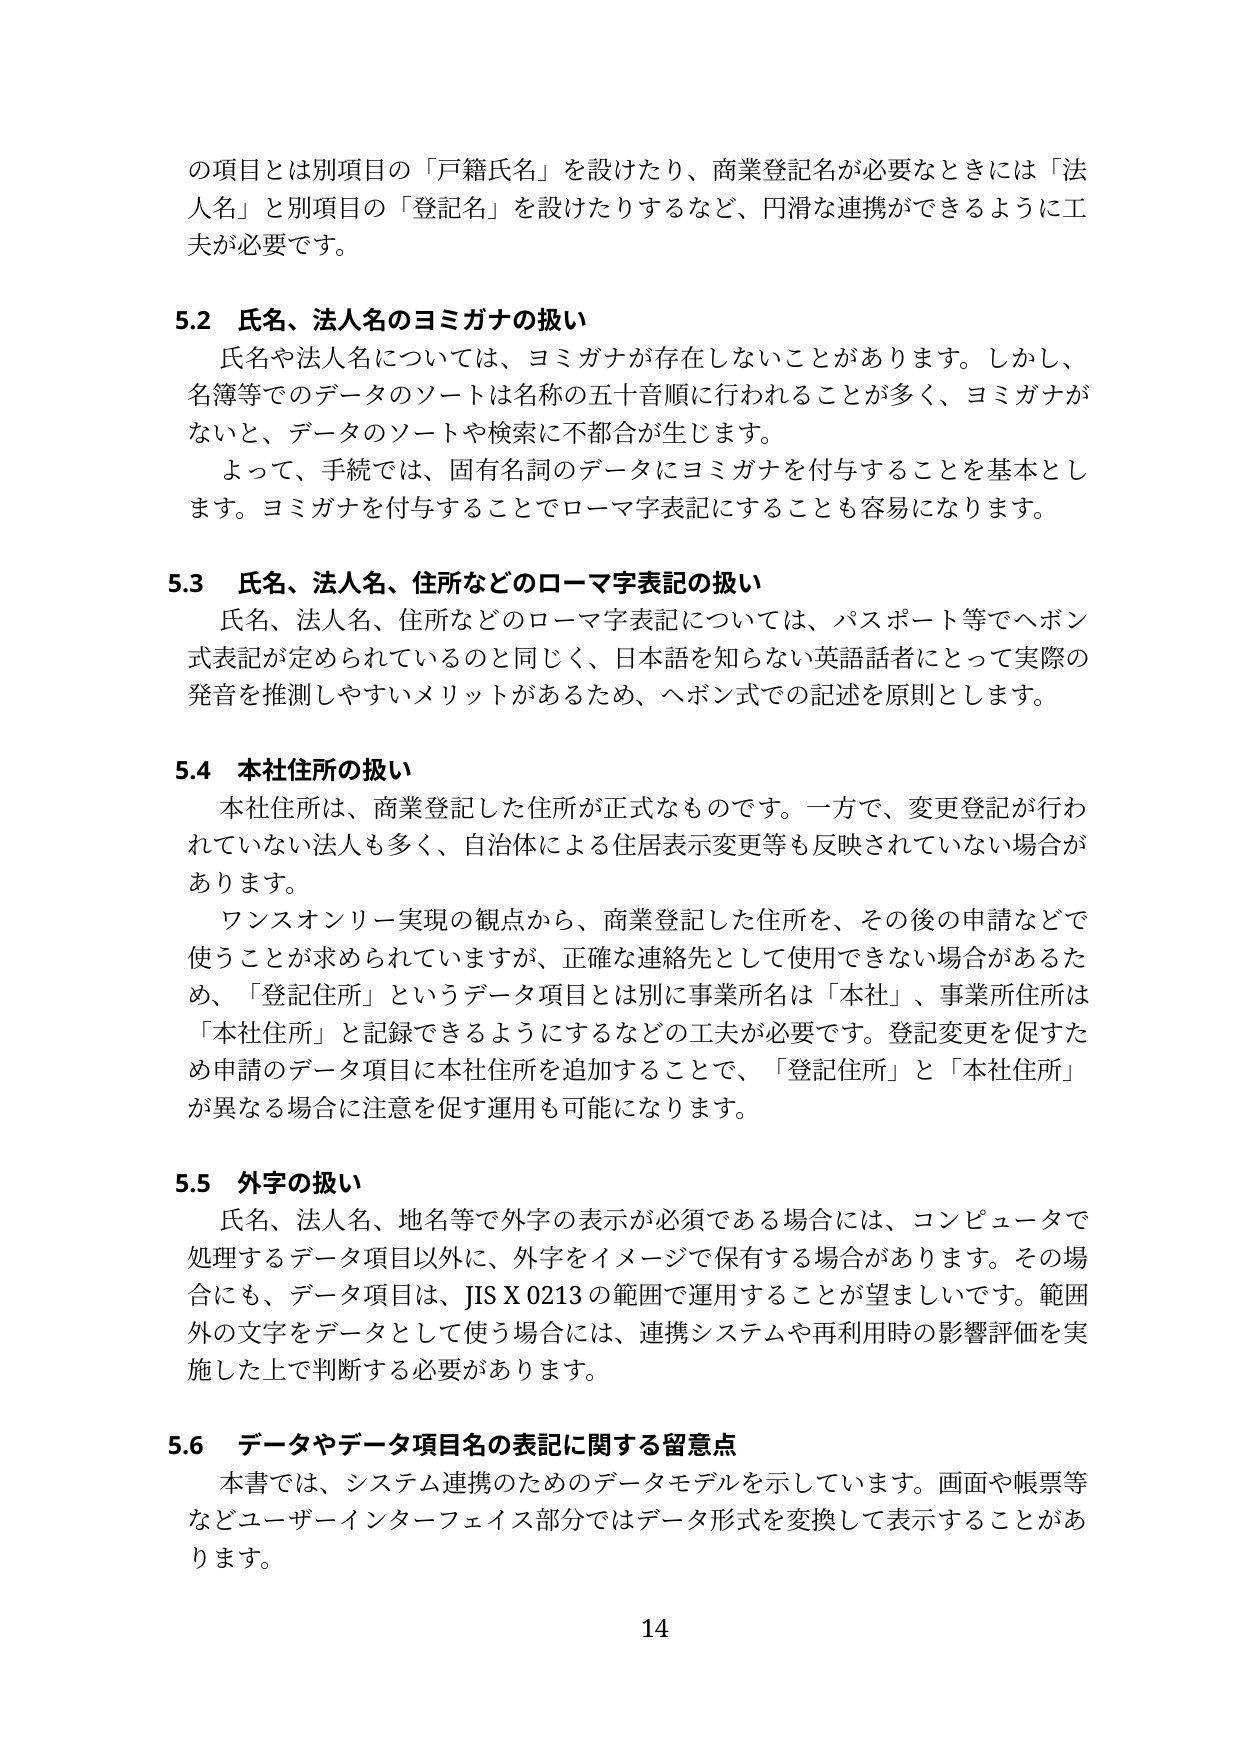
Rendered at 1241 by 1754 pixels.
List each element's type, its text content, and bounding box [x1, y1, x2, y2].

subtitle 外字の扱い [175, 1162, 1090, 1200]
text 本書では、システム連携のためのデータモデルを示しています。画面や帳票等などユーザーインターフェイス部分ではデータ形式を変換して表示することがあります。 [187, 1462, 1090, 1575]
text 氏名、法人名、住所などのローマ字表記については、パスポート等でヘボン式表記が定められているのと同じく、日本語を知らない英語話者にとって実際の発音を推測しやすいメリットがあるため、ヘボン式での記述を原則とします。 [187, 600, 1090, 712]
subtitle 氏名、法人名、住所などのローマ字表記の扱い [168, 562, 1090, 600]
subtitle 本社住所の扱い [175, 750, 1090, 787]
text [187, 150, 1090, 262]
subtitle データやデータ項目名の表記に関する留意点 [168, 1425, 1090, 1462]
subtitle 氏名、法人名のヨミガナの扱い [175, 300, 1090, 337]
text 氏名や法人名については、ヨミガナが存在しないことがあります。しかし、名簿等でのデータのソートは名称の五十音順に行われることが多く、ヨミガナがないと、データのソートや検索に不都合が生じます。 [187, 337, 1090, 450]
text 本社住所は、商業登記した住所が正式なものです。一方で、変更登記が行われていない法人も多く、自治体による住居表示変更等も反映されていない場合があります。 [187, 787, 1090, 900]
text 氏名、法人名、地名等で外字の表示が必須である場合には、コンピュータで処理するデータ項目以外に、外字をイメージで保有する場合があります。その場合にも、データ項目は、JIS X 0213の範囲で運用することが望ましいです。範囲外の文字をデータとして使う場合には、連携システムや再利用時の影響評価を実施した上で判断する必要があります。 [187, 1200, 1090, 1387]
text よって、手続では、固有名詞のデータにヨミガナを付与することを基本とします。ヨミガナを付与することでローマ字表記にすることも容易になります。 [187, 450, 1090, 525]
text ワンスオンリー実現の観点から、商業登記した住所を、その後の申請などで使うことが求められていますが、正確な連絡先として使用できない場合があるため、「登記住所」というデータ項目とは別に事業所名は「本社」、事業所住所は「本社住所」と記録できるようにするなどの工夫が必要です。登記変更を促すため申請のデータ項目に本社住所を追加することで、「登記住所」と「本社住所」が異なる場合に注意を促す運用も可能になります。 [187, 900, 1090, 1125]
